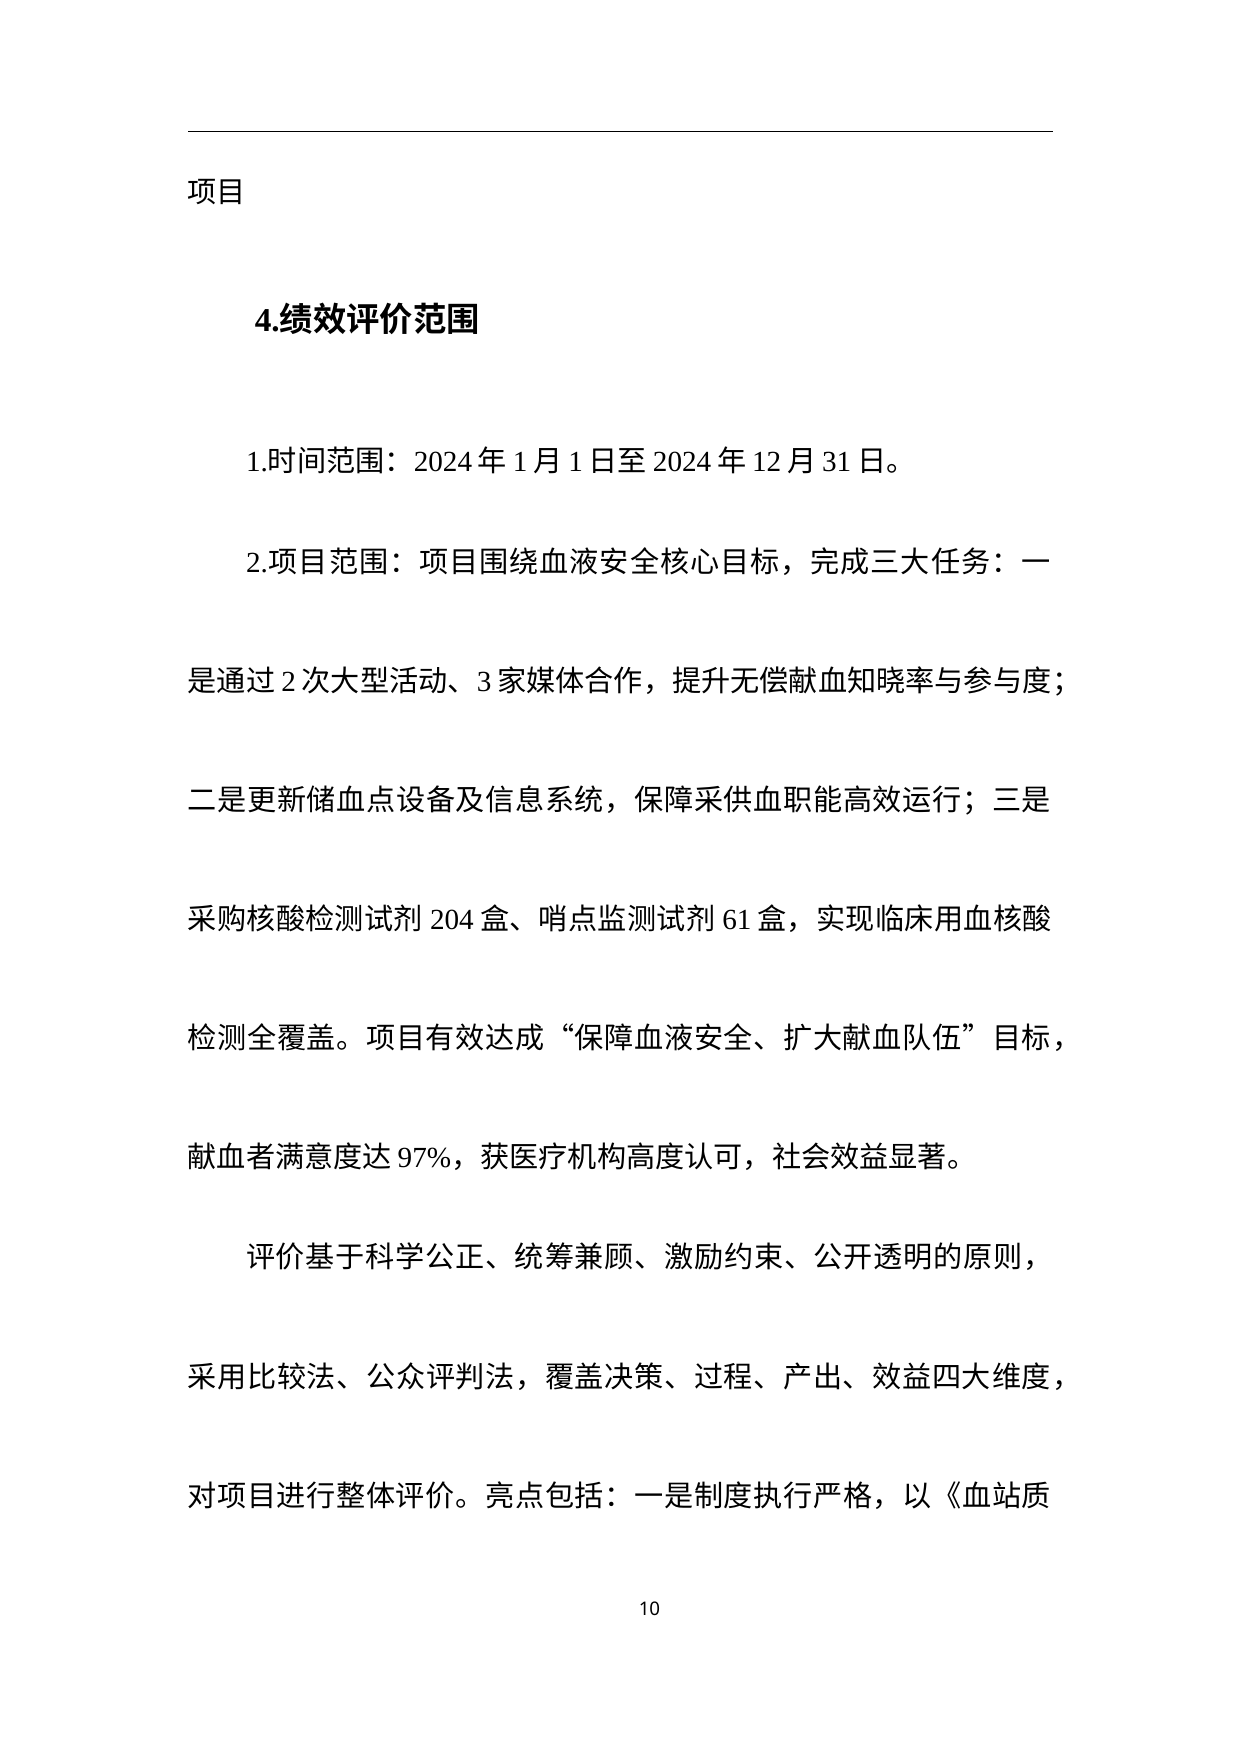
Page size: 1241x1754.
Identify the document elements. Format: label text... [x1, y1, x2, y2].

text 2.项目范围：项目围绕血液安全核心目标，完成三大任务：一是通过2次大型活动、3家媒体合作，提升无偿献血知晓率与参与度；二是更新储血点设备及信息系统，保障采供血职能高效运行；三是采购核酸检测试剂204盒、哨点监测试剂61盒，实现临床用血核酸检测全覆盖。项目有效达成“保障血液安全、扩大献血队伍”目标，献血者满意度达97%，获医疗机构高度认可，社会效益显著。 [187, 520, 1053, 1194]
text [187, 150, 1053, 229]
subtitle 4.绩效评价范围 [187, 278, 1053, 357]
text 1.时间范围：2024年1月1日至2024年12月31日。 [187, 419, 1053, 498]
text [187, 1216, 1053, 1533]
